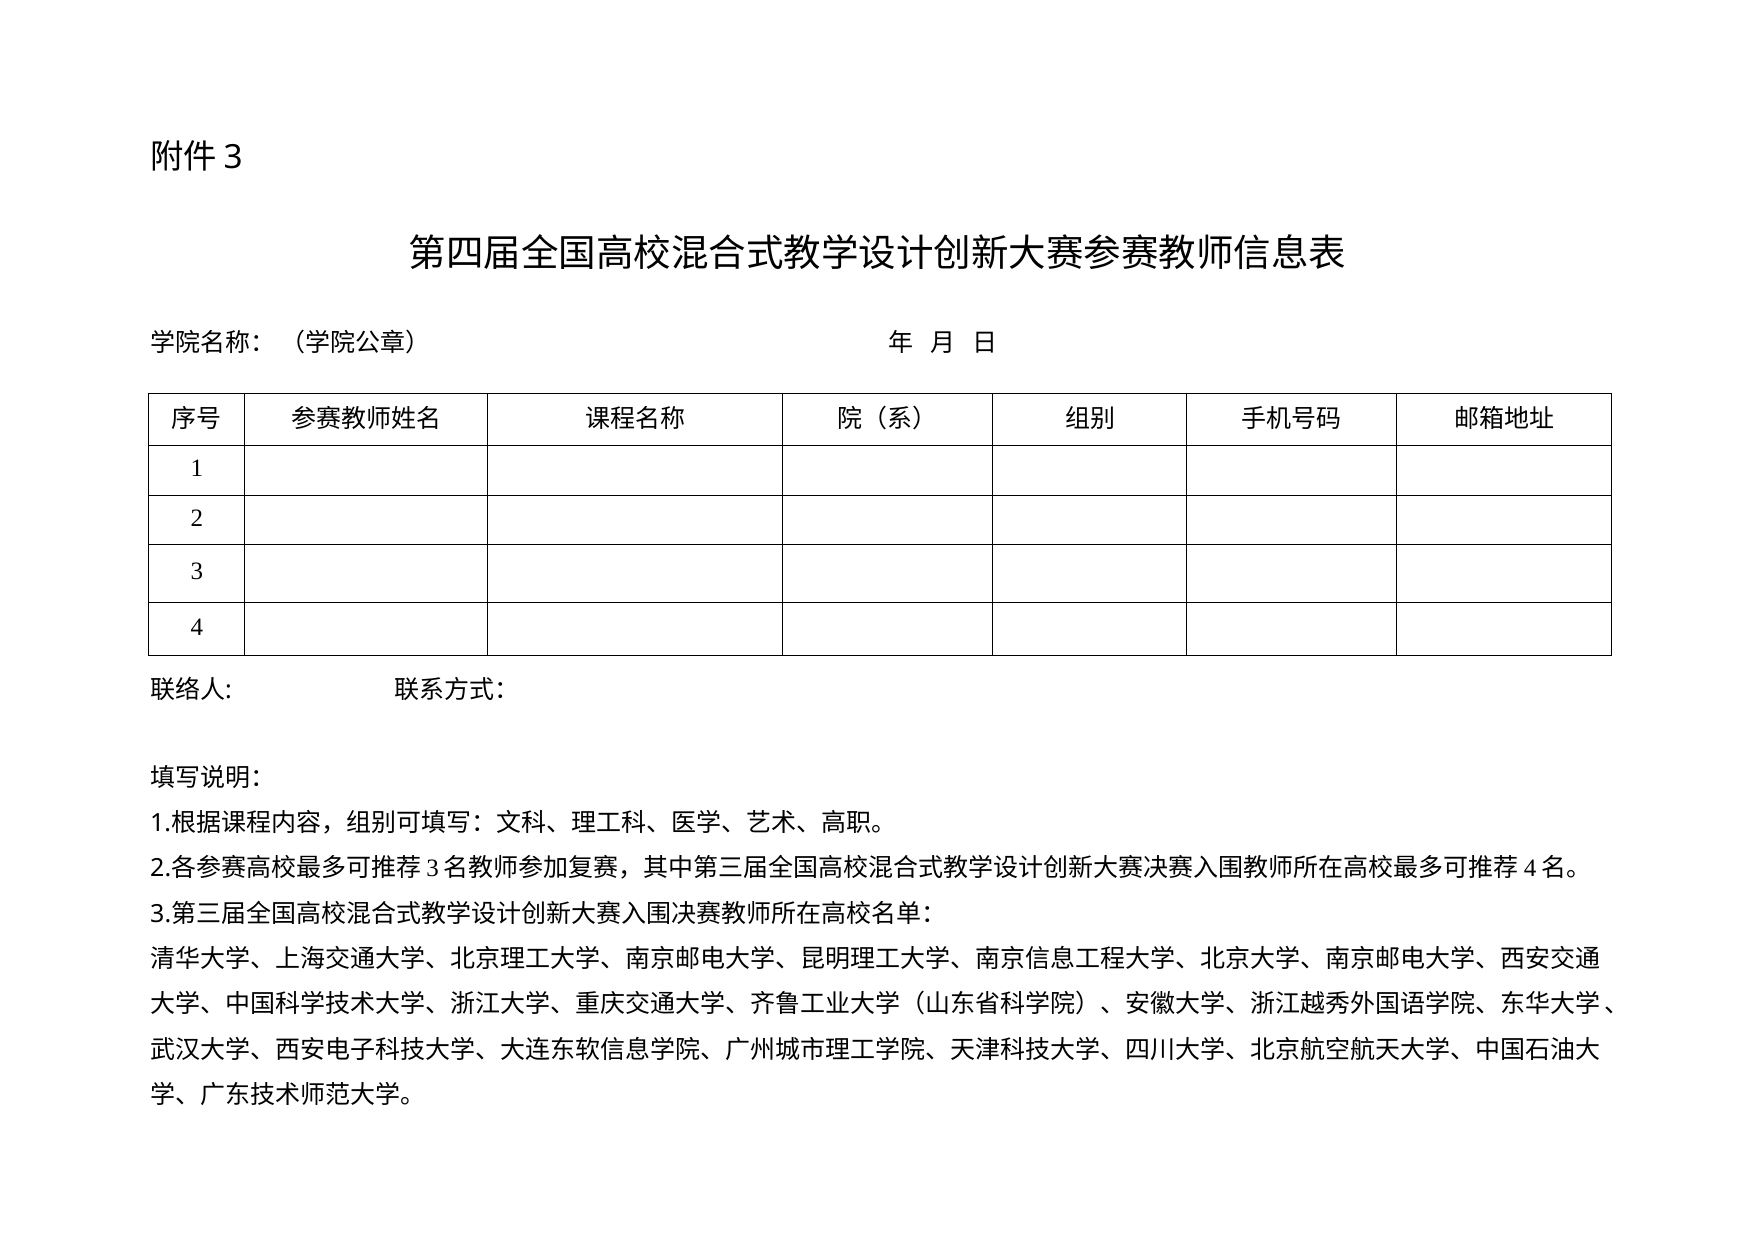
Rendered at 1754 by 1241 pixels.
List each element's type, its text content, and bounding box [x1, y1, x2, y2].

table_header 院（系） [783, 394, 992, 445]
text 3.第三届全国高校混合式教学设计创新大赛入围决赛教师所在高校名单： [150, 893, 1604, 929]
table_header 邮箱地址 [1397, 394, 1611, 445]
table_cell 2 [149, 496, 244, 544]
table_cell 4 [149, 603, 244, 655]
table_cell [488, 446, 782, 495]
table_header 参赛教师姓名 [245, 394, 487, 445]
table_cell 1 [149, 446, 244, 495]
table_cell [1397, 603, 1611, 655]
table_header 课程名称 [488, 394, 782, 445]
table_header 序号 [149, 394, 244, 445]
table_cell [993, 446, 1186, 495]
table_cell [1397, 545, 1611, 602]
table_header 手机号码 [1187, 394, 1396, 445]
table_cell [488, 545, 782, 602]
text 联络人: 联系方式： [150, 656, 1604, 706]
table_cell [783, 545, 992, 602]
text 第四届全国高校混合式教学设计创新大赛参赛教师信息表 [150, 223, 1604, 277]
table_cell 3 [149, 545, 244, 602]
table_cell [1397, 446, 1611, 495]
table_cell [245, 446, 487, 495]
table_header 组别 [993, 394, 1186, 445]
table_cell [783, 496, 992, 544]
table_cell [245, 545, 487, 602]
table_cell [1187, 545, 1396, 602]
table_cell [783, 603, 992, 655]
table_cell [993, 496, 1186, 544]
table_cell [783, 446, 992, 495]
text 清华大学、上海交通大学、北京理工大学、南京邮电大学、昆明理工大学、南京信息工程大学、北京大学、南京邮电大学、西安交通大学、中国科学技术大学、浙江大学、重庆交通大学、齐鲁工业大学（山东省科学院）、安徽大学、浙江越秀外国语学院、东华大学、武汉大学、西安电子科技大学、大连东软信息学院、广州城市理工学院、天津科技大学、四川大学、北京航空航天大学、中国石油大学、广东技术师范大学。 [150, 938, 1604, 1111]
text 填写说明： [150, 757, 1604, 793]
table_cell [1397, 496, 1611, 544]
text 附件3 [150, 129, 1604, 178]
table_cell [1187, 446, 1396, 495]
table_cell [993, 603, 1186, 655]
table_cell [1187, 496, 1396, 544]
table_cell [1187, 603, 1396, 655]
text 2.各参赛高校最多可推荐3名教师参加复赛，其中第三届全国高校混合式教学设计创新大赛决赛入围教师所在高校最多可推荐4名。 [150, 848, 1604, 884]
table_cell [488, 603, 782, 655]
table_cell [245, 603, 487, 655]
text 1.根据课程内容，组别可填写：文科、理工科、医学、艺术、高职。 [150, 802, 1604, 839]
table_cell [993, 545, 1186, 602]
table_cell [488, 496, 782, 544]
table_cell [245, 496, 487, 544]
text 学院名称： （学院公章） 年 月 日 [150, 323, 1604, 359]
